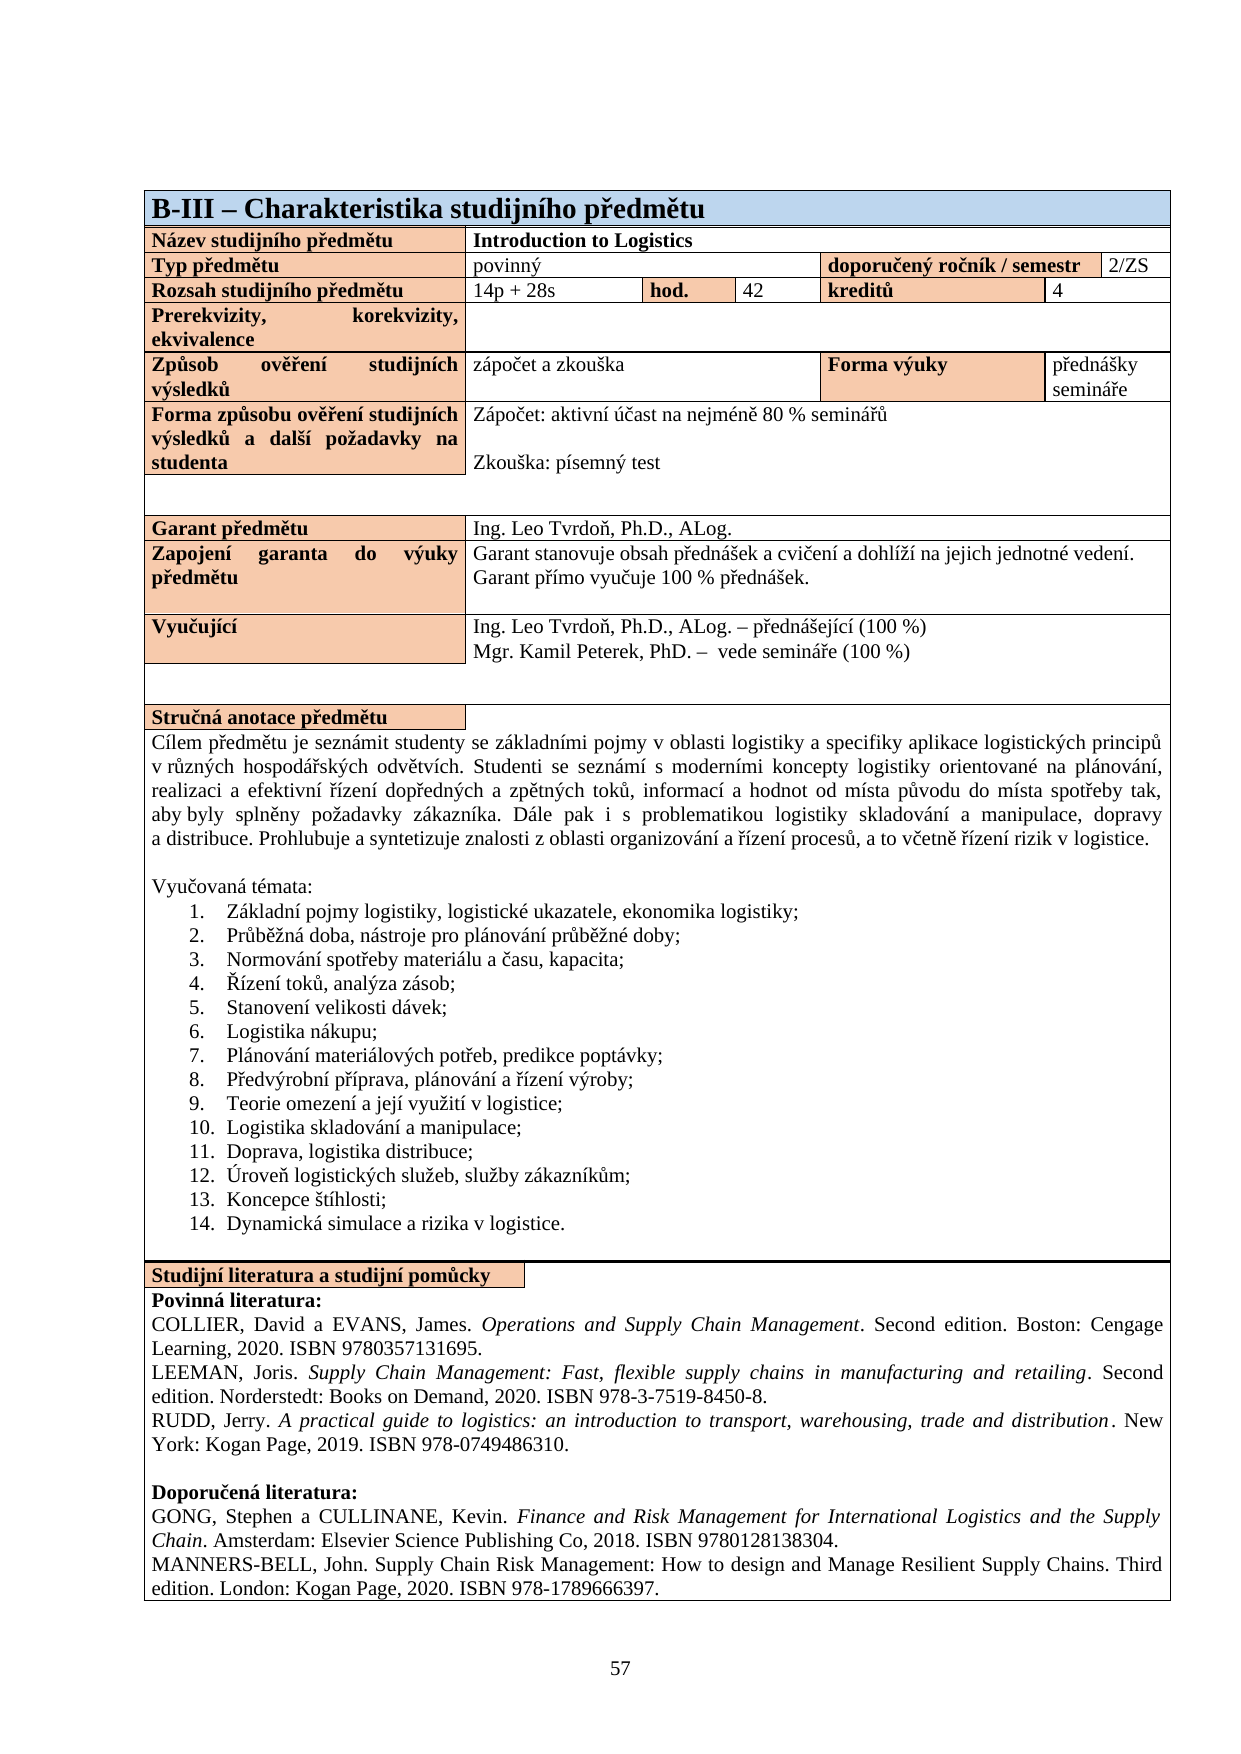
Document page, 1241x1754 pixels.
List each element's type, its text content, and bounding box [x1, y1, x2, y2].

table_cell hod. [643, 278, 735, 302]
table_cell Ing. Leo Tvrdoň, Ph.D., ALog. [466, 516, 1170, 540]
table_cell Studijní literatura a studijní pomůcky [145, 1263, 524, 1287]
table_cell Garant stanovuje obsah přednášek a cvičení a dohlíží na jejich jednotné vedení. Garant přímo vyučuje 100 % přednášek. [466, 541, 1170, 613]
table_cell Způsob ověření studijních výsledků [145, 353, 465, 401]
table_cell [525, 1263, 1170, 1287]
table_cell Typ předmětu [145, 253, 465, 277]
table_cell Forma výuky [821, 353, 1044, 401]
table_cell Prerekvizity, korekvizity, ekvivalence [145, 303, 465, 351]
table_cell Zapojení garanta do výuky předmětu [145, 541, 465, 613]
table_cell zápočet a zkouška [466, 353, 820, 401]
table_cell kreditů [821, 278, 1044, 302]
table_cell [145, 474, 1170, 515]
table_cell [466, 705, 1170, 729]
table_cell Stručná anotace předmětu [145, 705, 465, 729]
table_cell Zápočet: aktivní účast na nejméně 80 % seminářů Zkouška: písemný test [466, 402, 1170, 474]
table_cell Vyučující [145, 615, 465, 663]
table_cell 42 [736, 278, 820, 302]
table_cell Rozsah studijního předmětu [145, 278, 465, 302]
table_header B-III – Charakteristika studijního předmětu [145, 191, 1170, 225]
table_cell Ing. Leo Tvrdoň, Ph.D., ALog. – přednášející (100 %) Mgr. Kamil Peterek, PhD. – vede semináře (100 %) [466, 615, 1170, 663]
table_cell 2/ZS [1102, 253, 1170, 277]
table_cell Introduction to Logistics [466, 228, 1170, 252]
table_cell Název studijního předmětu [145, 228, 465, 252]
table_cell 4 [1046, 278, 1170, 302]
table_cell [145, 663, 1170, 704]
table_cell 14p + 28s [466, 278, 642, 302]
table_cell Garant předmětu [145, 516, 465, 540]
table_cell Forma způsobu ověření studijních výsledků a další požadavky na studenta [145, 402, 465, 474]
table_cell povinný [466, 253, 820, 277]
table_cell přednášky semináře [1046, 353, 1170, 401]
table_cell doporučený ročník / semestr [821, 253, 1101, 277]
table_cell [145, 1287, 1170, 1600]
table_cell [466, 303, 1170, 351]
table_cell Cílem předmětu je seznámit studenty se základními pojmy v oblasti logistiky a specifiky aplikace logistických principů v různých hospodářských odvětvích. Studenti se seznámí s moderními koncepty logistiky orientované na plánování, realizaci a efektivní řízení dopředných a zpětných toků, informací a hodnot od místa původu do místa spotřeby tak, aby byly splněny požadavky zákazníka. Dále pak i s problematikou logistiky skladování a manipulace, dopravy a distribuce. Prohlubuje a syntetizuje znalosti z oblasti organizování a řízení procesů, a to včetně řízení rizik v logistice. Vyučovaná témata: Základní pojmy logistiky, logistické ukazatele, ekonomika logistiky; Průběžná doba, nástroje pro plánování průběžné doby; Normování spotřeby materiálu a času, kapacita; Řízení toků, analýza zásob; Stanovení velikosti dávek; Logistika nákupu; Plánování materiálových potřeb, predikce poptávky; Předvýrobní příprava, plánování a řízení výroby; Teorie omezení a její využití v logistice; Logistika skladování a manipulace; Doprava, logistika distribuce; Úroveň logistických služeb, služby zákazníkům; Koncepce štíhlosti; Dynamická simulace a rizika v logistice. [145, 729, 1170, 1259]
